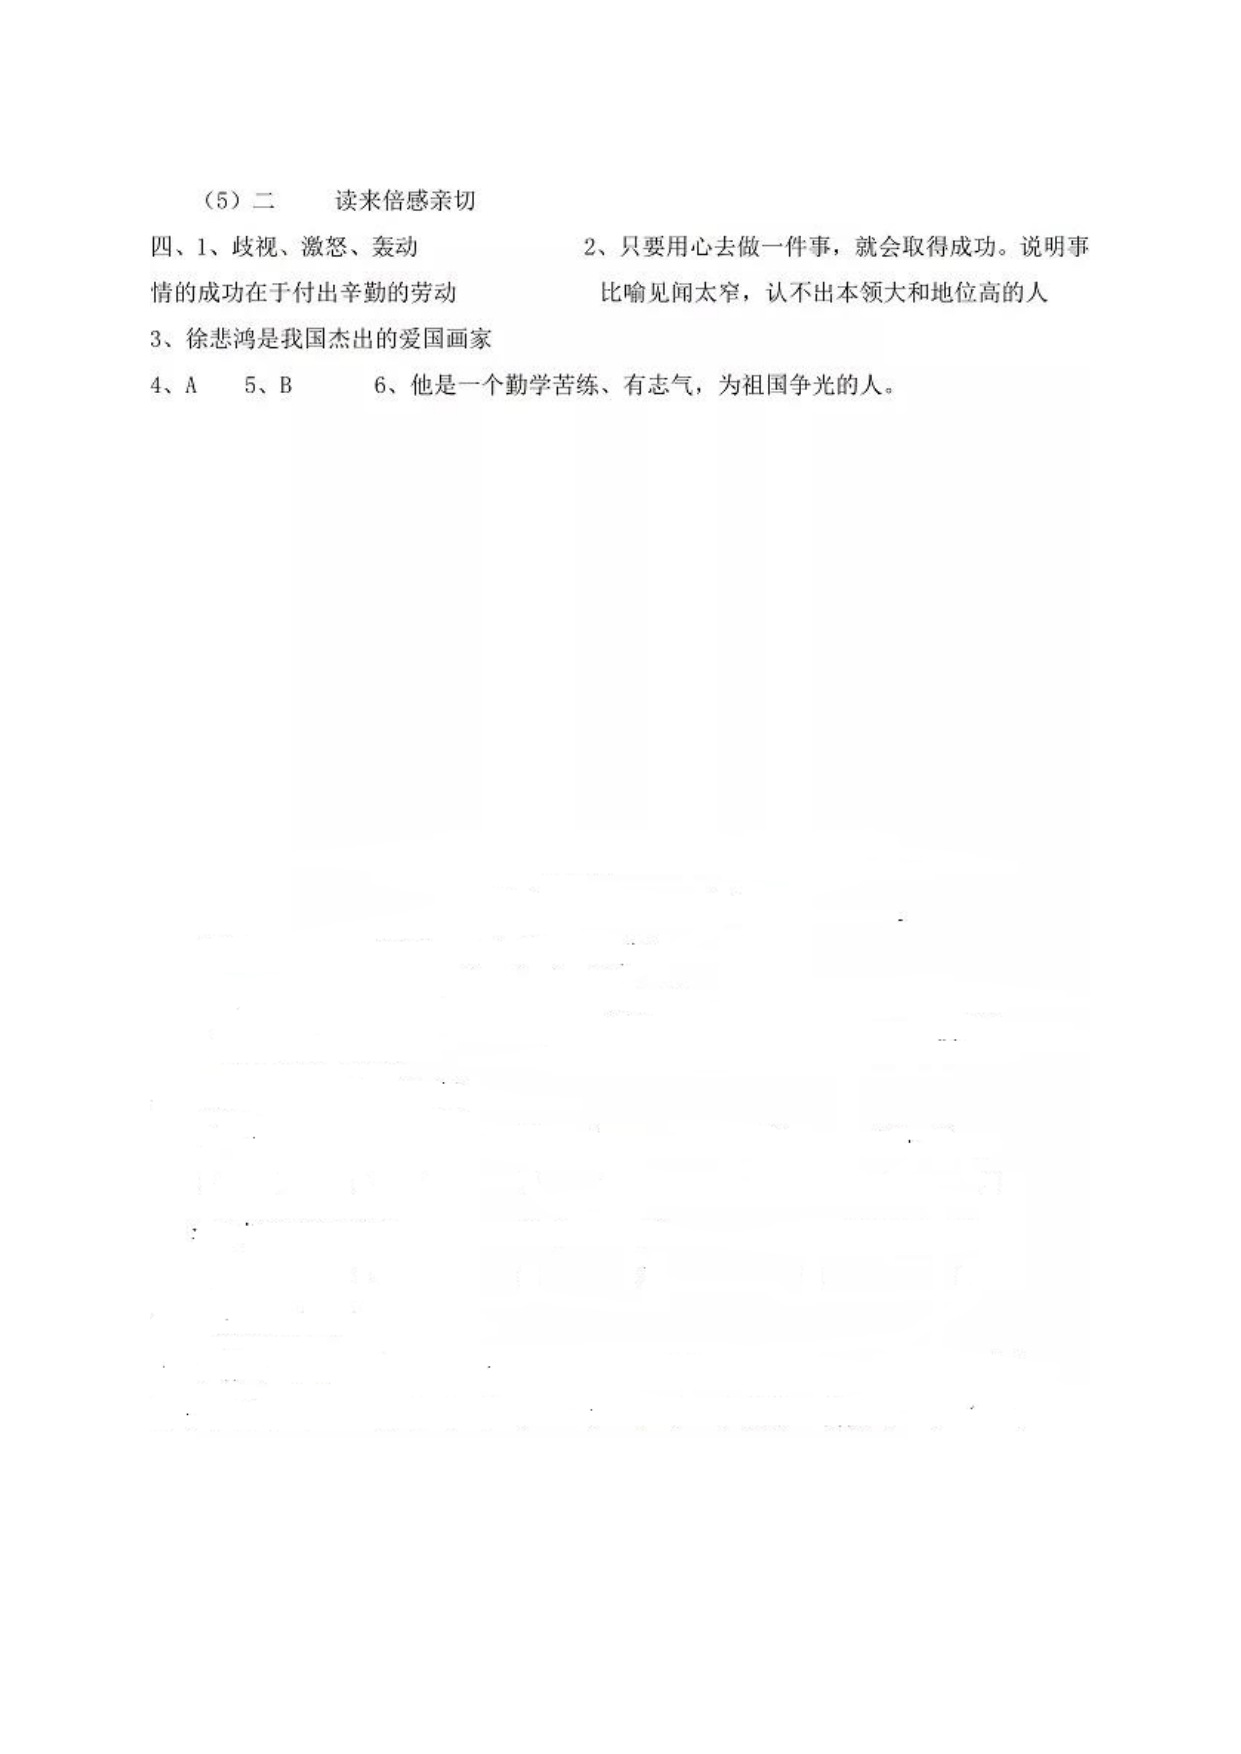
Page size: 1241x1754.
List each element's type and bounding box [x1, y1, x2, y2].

picture [150, 177, 1091, 1439]
